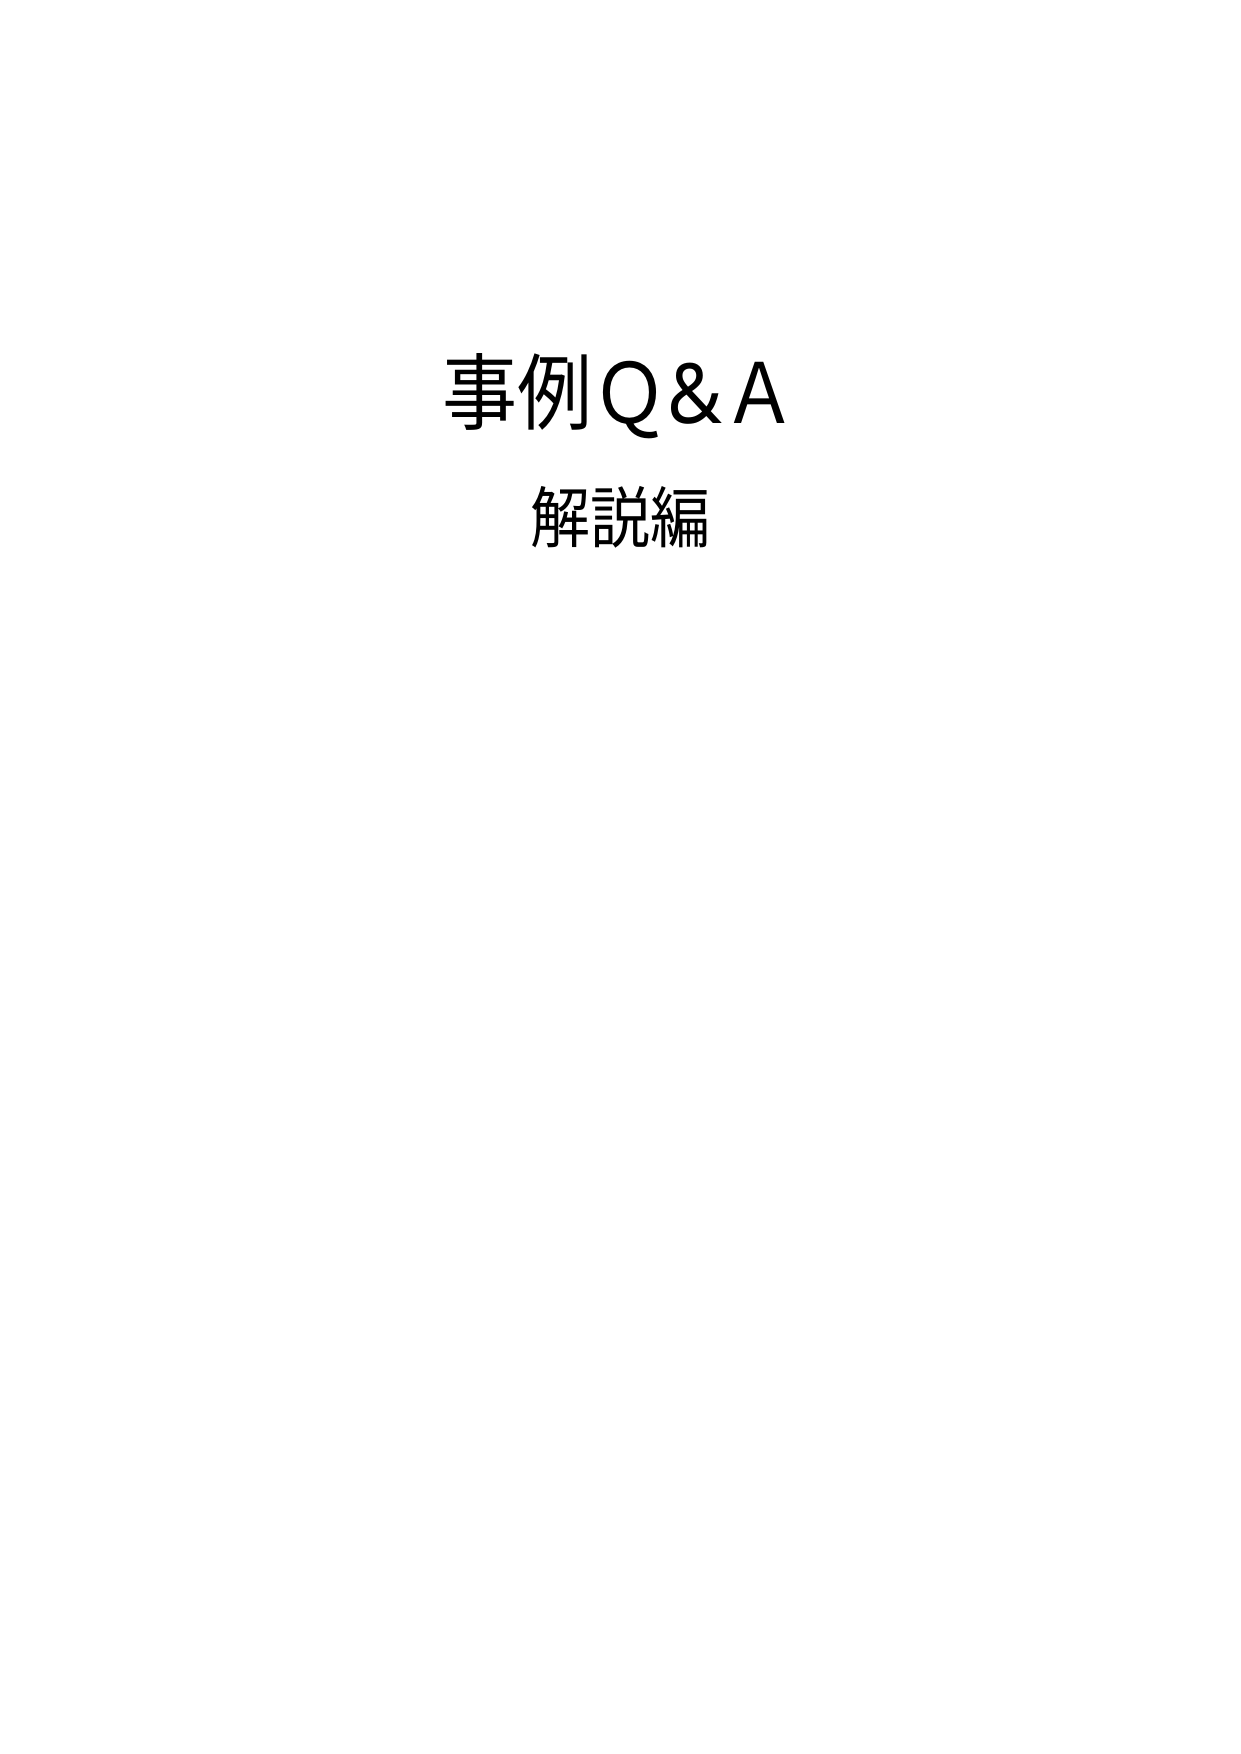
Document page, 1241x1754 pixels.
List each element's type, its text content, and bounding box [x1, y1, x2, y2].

text 解説編 [148, 459, 1092, 567]
text 事例Ｑ&Ａ [148, 315, 1092, 459]
